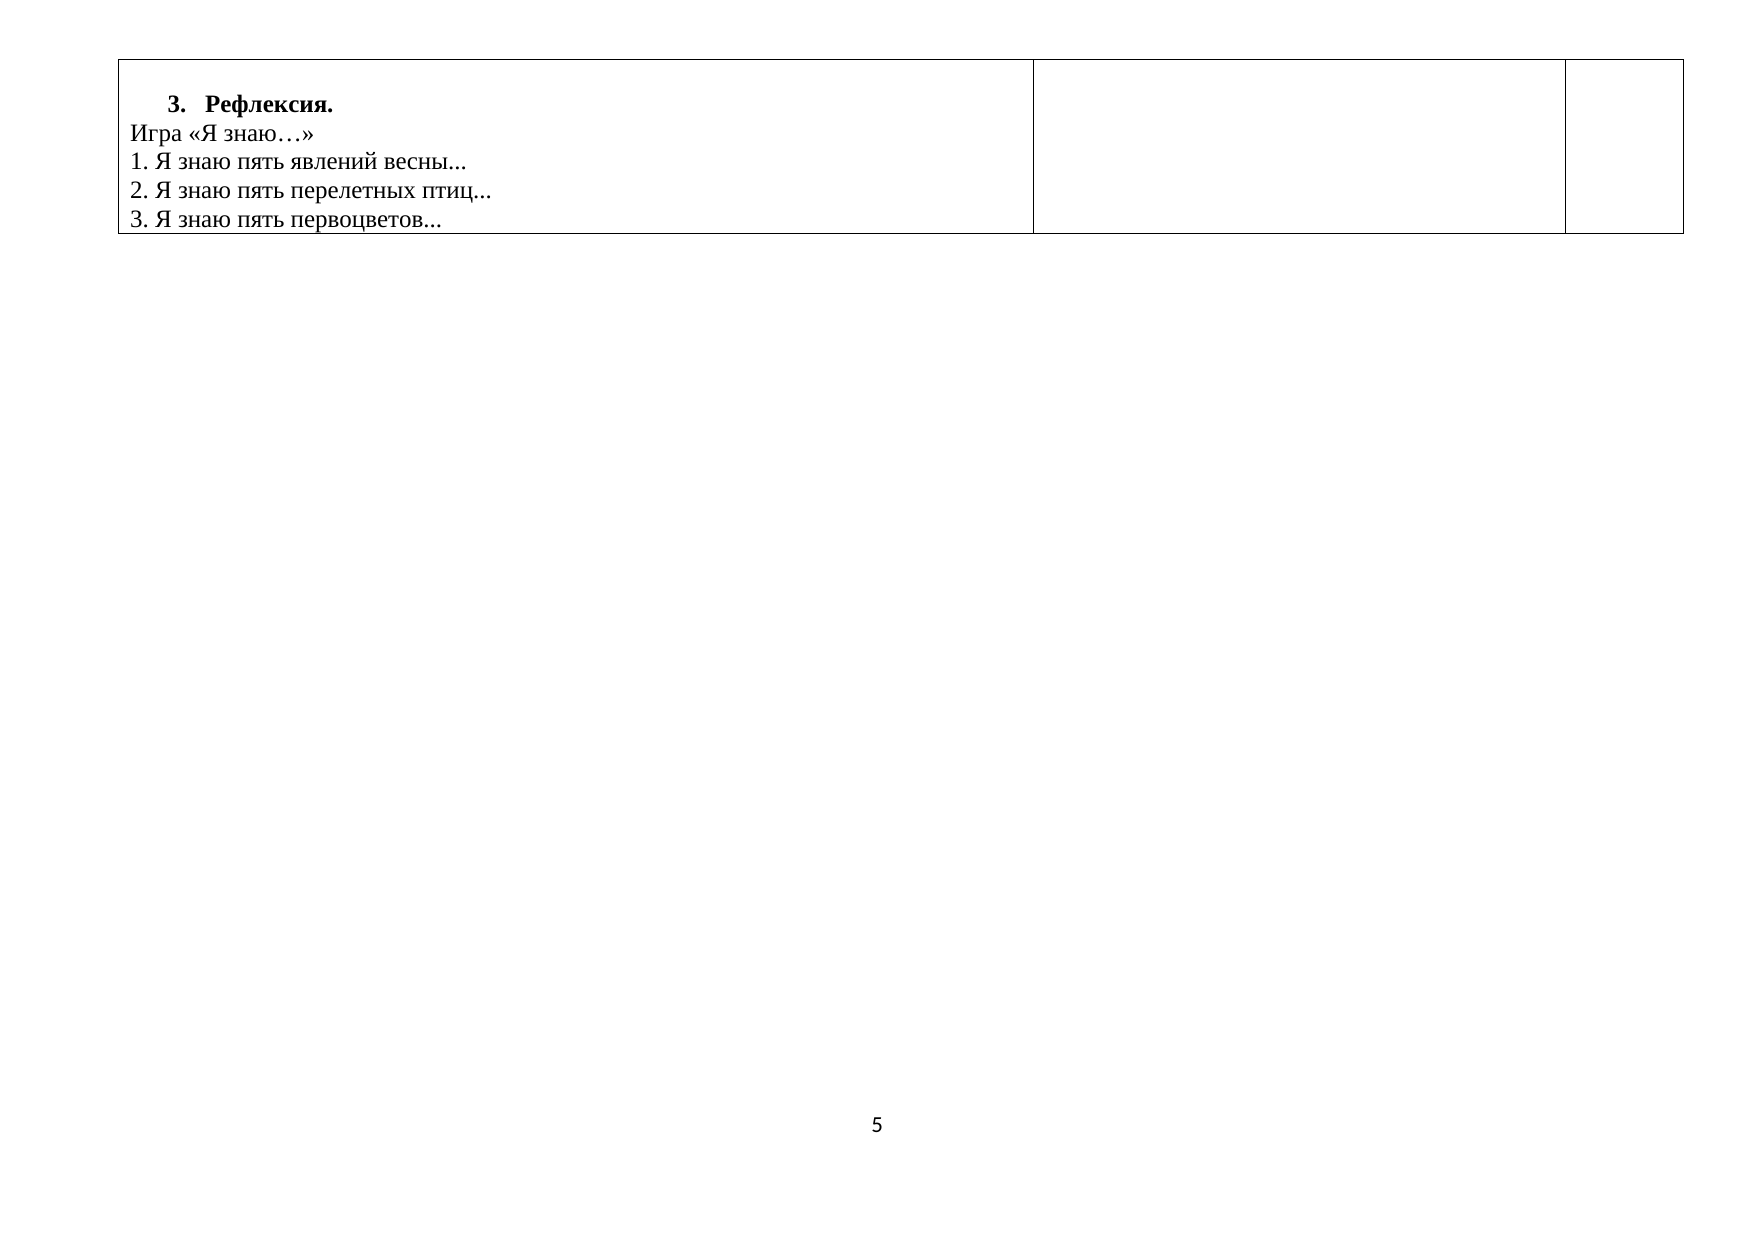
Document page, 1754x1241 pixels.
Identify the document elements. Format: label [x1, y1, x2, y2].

table_cell [1034, 60, 1565, 233]
table_cell [1566, 60, 1683, 233]
table_cell [119, 60, 1033, 233]
